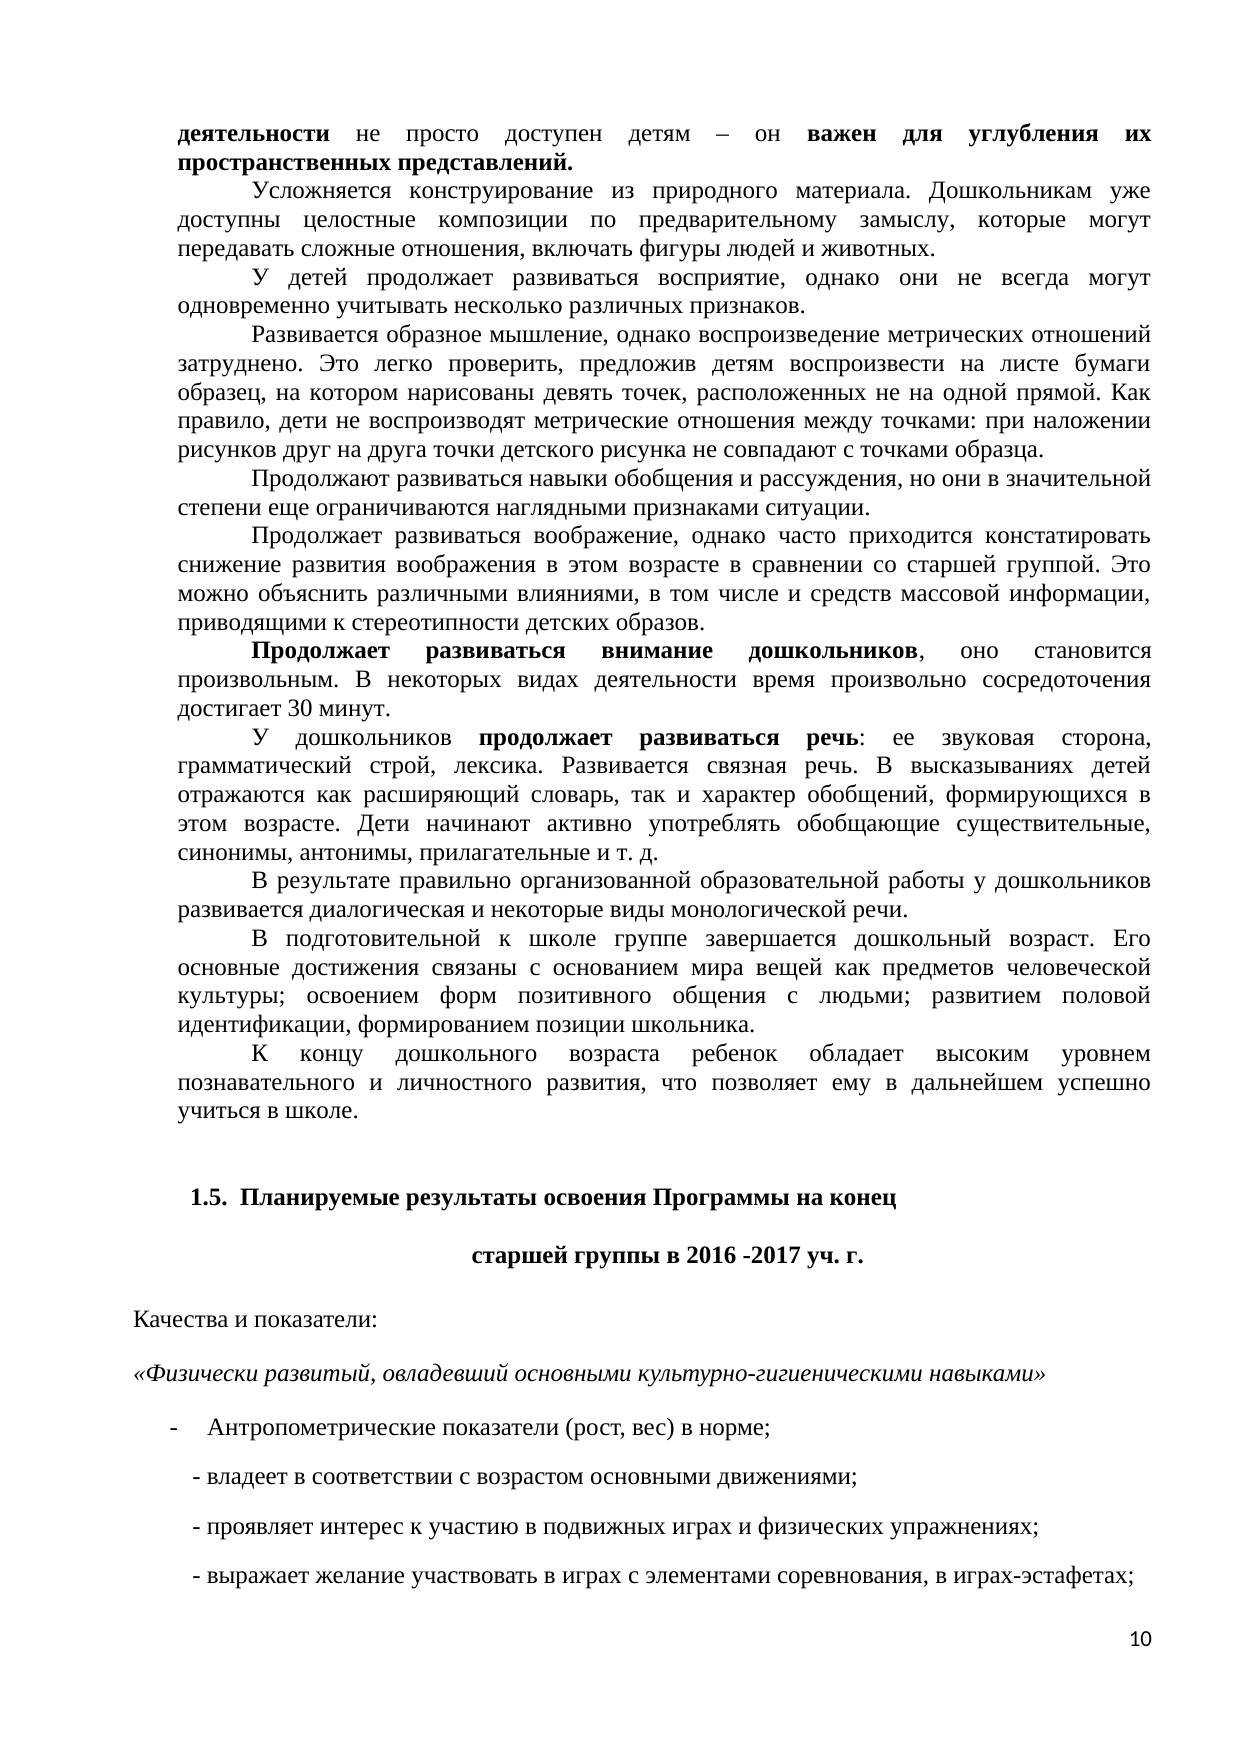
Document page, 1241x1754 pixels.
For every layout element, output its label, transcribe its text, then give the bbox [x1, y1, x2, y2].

text 1.5. Планируемые результаты освоения Программы на конец [177, 1182, 1152, 1211]
text - выражает желание участвовать в играх с элементами соревнования, в играх-эстафетах; [192, 1560, 1152, 1589]
text Продолжает развиваться внимание дошкольников, оно становится произвольным. В некоторых видах деятельности время произвольно сосредоточения достигает 30 минут. [177, 636, 1152, 722]
text - проявляет интерес к участию в подвижных играх и физических упражнениях; [192, 1511, 1152, 1539]
text Развивается образное мышление, однако воспроизведение метрических отношений затруднено. Это легко проверить, предложив детям воспроизвести на листе бумаги образец, на котором нарисованы девять точек, расположенных не на одной прямой. Как правило, дети не воспроизводят метрические отношения между точками: при наложении рисунков друг на друга точки детского рисунка не совпадают с точками образца. [177, 319, 1152, 463]
text Продолжают развиваться навыки обобщения и рассуждения, но они в значительной степени еще ограничиваются наглядными признаками ситуации. [177, 463, 1152, 521]
text старшей группы в 2016 -2017 уч. г. [177, 1240, 1152, 1269]
text В подготовительной к школе группе завершается дошкольный возраст. Его основные достижения связаны с основанием мира вещей как предметов человеческой культуры; освоением форм позитивного общения с людьми; развитием половой идентификации, формированием позиции школьника. [177, 923, 1152, 1038]
text У детей продолжает развиваться восприятие, однако они не всегда могут одновременно учитывать несколько различных признаков. [177, 262, 1152, 319]
text В результате правильно организованной образовательной работы у дошкольников развивается диалогическая и некоторые виды монологической речи. [177, 866, 1152, 923]
text К концу дошкольного возраста ребенок обладает высоким уровнем познавательного и личностного развития, что позволяет ему в дальнейшем успешно учиться в школе. [177, 1038, 1152, 1124]
text У дошкольников продолжает развиваться речь: ее звуковая сторона, грамматический строй, лексика. Развивается связная речь. В высказываниях детей отражаются как расширяющий словарь, так и характер обобщений, формирующихся в этом возрасте. Дети начинают активно употреблять обобщающие существительные, синонимы, антонимы, прилагательные и т. д. [177, 722, 1152, 866]
text - владеет в соответствии с возрастом основными движениями; [192, 1461, 1152, 1490]
text «Физически развитый, овладевший основными культурно-гигиеническими навыками» [74, 1358, 1152, 1386]
list Антропометрические показатели (рост, вес) в норме; [169, 1412, 1152, 1440]
text Продолжает развиваться воображение, однако часто приходится констатировать снижение развития воображения в этом возрасте в сравнении со старшей группой. Это можно объяснить различными влияниями, в том числе и средств массовой информации, приводящими к стереотипности детских образов. [177, 521, 1152, 636]
text Качества и показатели: [74, 1304, 1152, 1333]
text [177, 118, 1152, 176]
text Усложняется конструирование из природного материала. Дошкольникам уже доступны целостные композиции по предварительному замыслу, которые могут передавать сложные отношения, включать фигуры людей и животных. [177, 176, 1152, 262]
